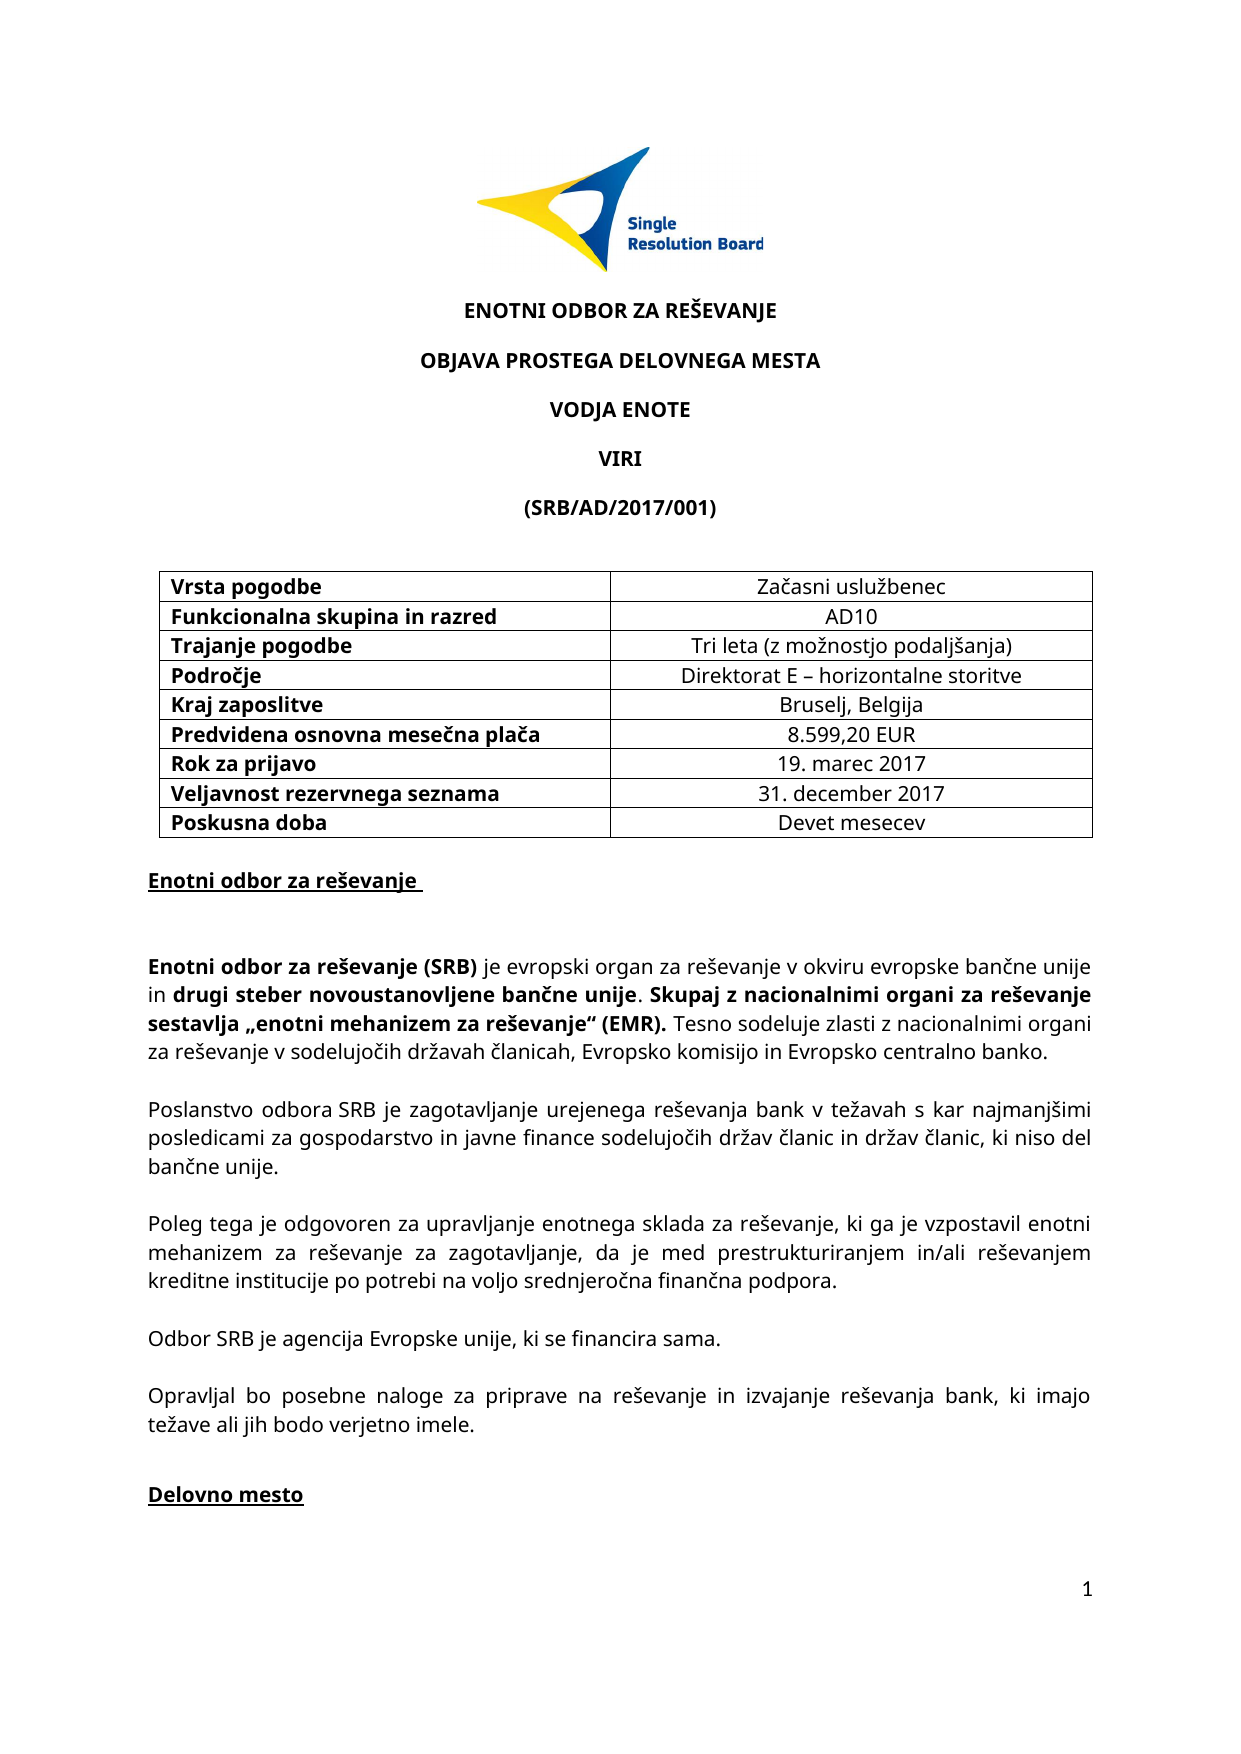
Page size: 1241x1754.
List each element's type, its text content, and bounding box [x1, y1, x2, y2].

table_cell Področje [160, 661, 610, 689]
table_cell Funkcionalna skupina in razred [160, 602, 610, 630]
table_cell Trajanje pogodbe [160, 631, 610, 660]
text Enotni odbor za reševanje (SRB) je evropski organ za reševanje v okviru evropske bančne unije in drugi steber novoustanovljene bančne unije. Skupaj z nacionalnimi organi za reševanje sestavlja „enotni mehanizem za reševanje“ (EMR). Tesno sodeluje zlasti z nacionalnimi organi za reševanje v sodelujočih državah članicah, Evropsko komisijo in Evropsko centralno banko. [148, 952, 1093, 1066]
table_cell Veljavnost rezervnega seznama [160, 779, 610, 807]
text Poleg tega je odgovoren za upravljanje enotnega sklada za reševanje, ki ga je vzpostavil enotni mehanizem za reševanje za zagotavljanje, da je med prestrukturiranjem in/ali reševanjem kreditne institucije po potrebi na voljo srednjeročna finančna podpora. [148, 1209, 1093, 1295]
text VODJA ENOTE [148, 395, 1093, 423]
table_cell Tri leta (z možnostjo podaljšanja) [611, 631, 1092, 660]
text Odbor SRB je agencija Evropske unije, ki se financira sama. [148, 1324, 1093, 1352]
table_header Vrsta pogodbe [160, 572, 610, 601]
text Opravljal bo posebne naloge za priprave na reševanje in izvajanje reševanja bank, ki imajo težave ali jih bodo verjetno imele. [148, 1382, 1093, 1438]
table_cell Rok za prijavo [160, 749, 610, 778]
text Objava prostega delovnega mesta [148, 346, 1093, 374]
table_cell Kraj zaposlitve [160, 690, 610, 719]
table_cell Poskusna doba [160, 808, 610, 837]
table_cell 19. marec 2017 [611, 749, 1092, 778]
text VIRI [148, 444, 1093, 473]
table_cell Devet mesecev [611, 808, 1092, 837]
text (SRB/AD/2017/001) [148, 493, 1093, 522]
table_cell 8.599,20 EUR [611, 720, 1092, 748]
table_header Začasni uslužbenec [611, 572, 1092, 601]
text ENOTNI ODBOR ZA REŠEVANJE [148, 296, 1093, 325]
table_cell AD10 [611, 602, 1092, 630]
text Enotni odbor za reševanje [148, 866, 1093, 894]
table_cell Direktorat E – horizontalne storitve [611, 661, 1092, 689]
text Delovno mesto [148, 1480, 1093, 1508]
table_cell Bruselj, Belgija [611, 690, 1092, 719]
text Poslanstvo odbora SRB je zagotavljanje urejenega reševanja bank v težavah s kar najmanjšimi posledicami za gospodarstvo in javne finance sodelujočih držav članic in držav članic, ki niso del bančne unije. [148, 1095, 1093, 1180]
table_cell Predvidena osnovna mesečna plača [160, 720, 610, 748]
picture [477, 147, 764, 272]
table_cell 31. december 2017 [611, 779, 1092, 807]
